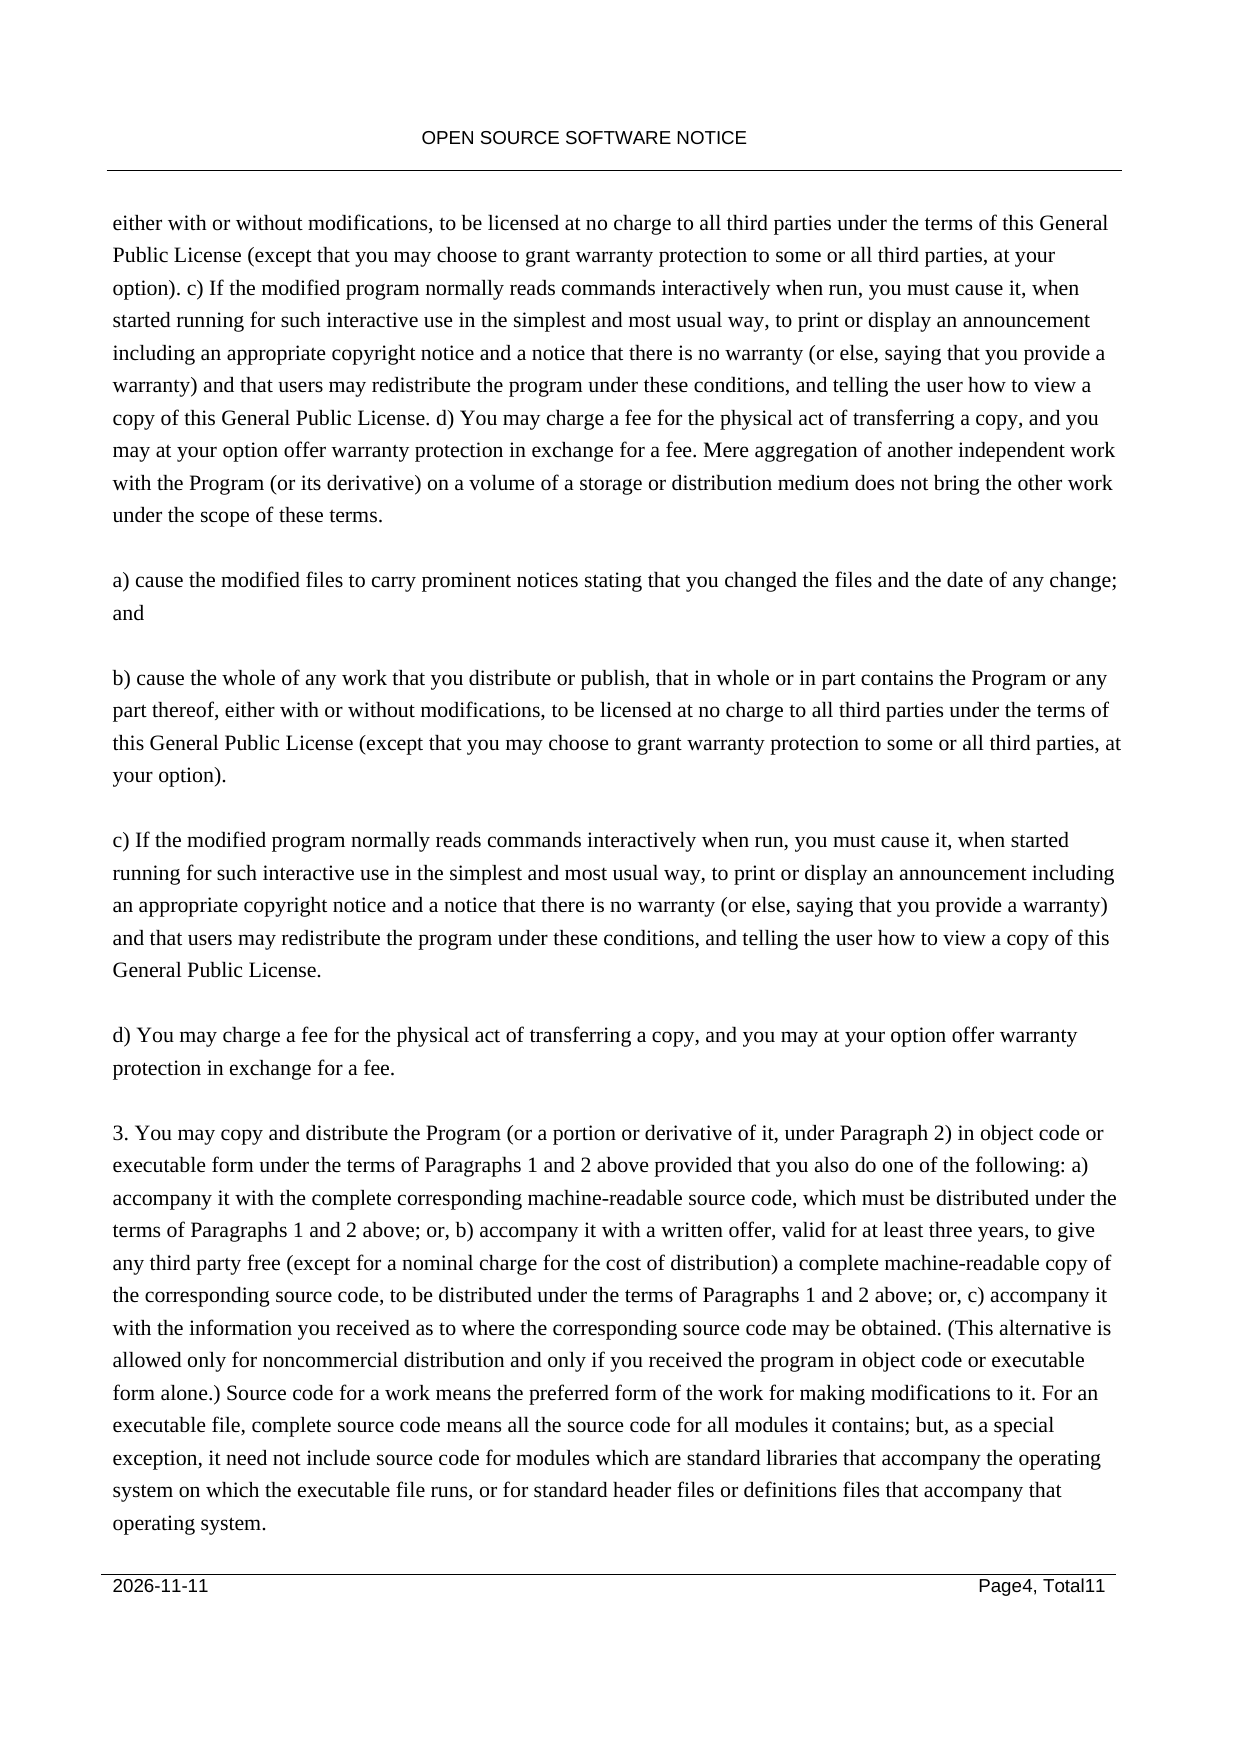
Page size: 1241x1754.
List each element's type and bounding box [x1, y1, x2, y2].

text [112, 206, 1128, 1539]
